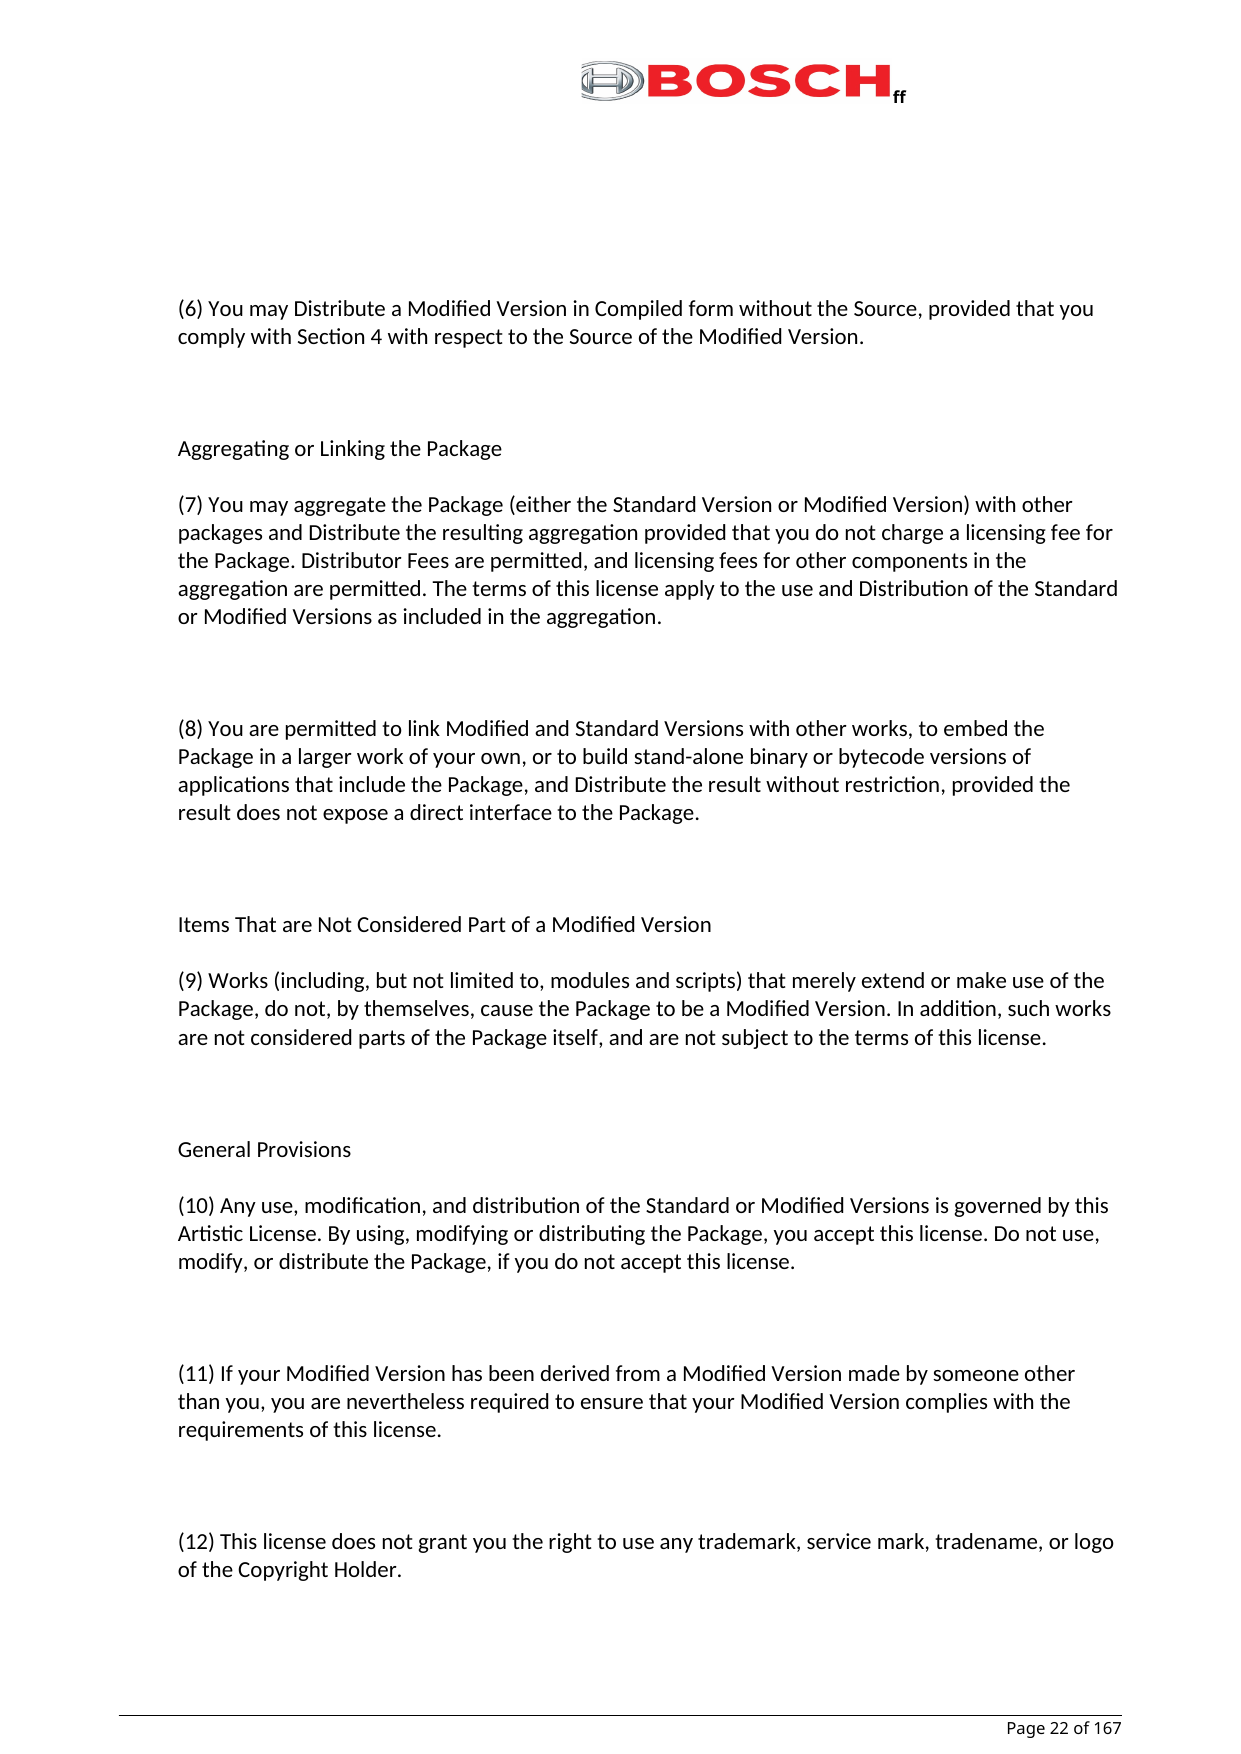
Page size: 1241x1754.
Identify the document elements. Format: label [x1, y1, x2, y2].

picture [581, 58, 893, 104]
text [178, 210, 1122, 1611]
